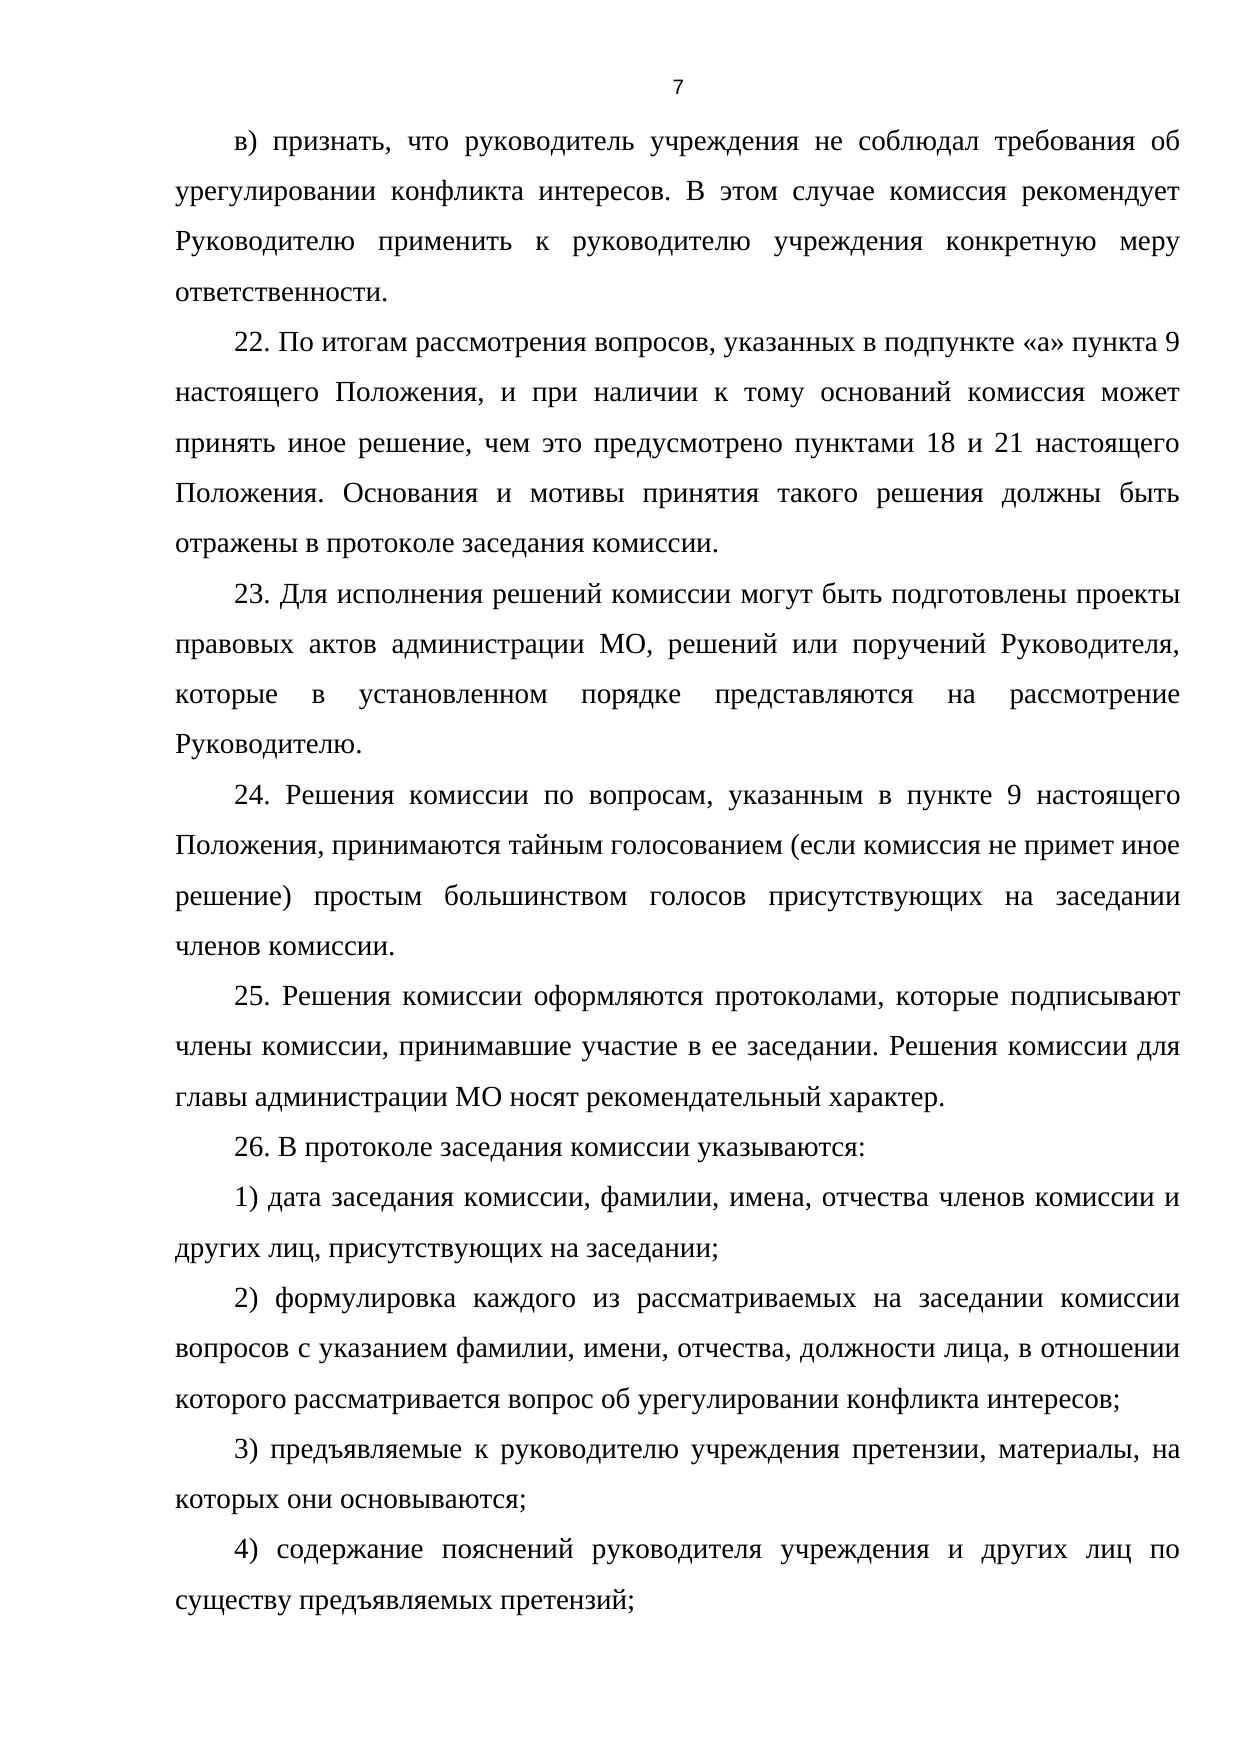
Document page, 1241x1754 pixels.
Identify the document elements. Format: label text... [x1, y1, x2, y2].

text 24. Решения комиссии по вопросам, указанным в пункте 9 настоящего Положения, принимаются тайным голосованием (если комиссия не примет иное решение) простым большинством голосов присутствующих на заседании членов комиссии. [175, 777, 1181, 961]
text 22. По итогам рассмотрения вопросов, указанных в подпункте «а» пункта 9 настоящего Положения, и при наличии к тому оснований комиссия может принять иное решение, чем это предусмотрено пунктами 18 и 21 настоящего Положения. Основания и мотивы принятия такого решения должны быть отражены в протоколе заседания комиссии. [175, 324, 1181, 559]
text 3) предъявляемые к руководителю учреждения претензии, материалы, на которых они основываются; [175, 1431, 1181, 1515]
text 4) содержание пояснений руководителя учреждения и других лиц по существу предъявляемых претензий; [175, 1532, 1181, 1616]
text 23. Для исполнения решений комиссии могут быть подготовлены проекты правовых актов администрации МО, решений или поручений Руководителя, которые в установленном порядке представляются на рассмотрение Руководителю. [175, 576, 1181, 760]
text 1) дата заседания комиссии, фамилии, имена, отчества членов комиссии и других лиц, присутствующих на заседании; [175, 1179, 1181, 1263]
text 26. В протоколе заседания комиссии указываются: [175, 1129, 1181, 1163]
text 2) формулировка каждого из рассматриваемых на заседании комиссии вопросов с указанием фамилии, имени, отчества, должности лица, в отношении которого рассматривается вопрос об урегулировании конфликта интересов; [175, 1280, 1181, 1414]
text в) признать, что руководитель учреждения не соблюдал требования об урегулировании конфликта интересов. В этом случае комиссия рекомендует Руководителю применить к руководителю учреждения конкретную меру ответственности. [175, 123, 1181, 307]
text 25. Решения комиссии оформляются протоколами, которые подписывают члены комиссии, принимавшие участие в ее заседании. Решения комиссии для главы администрации МО носят рекомендательный характер. [175, 978, 1181, 1112]
